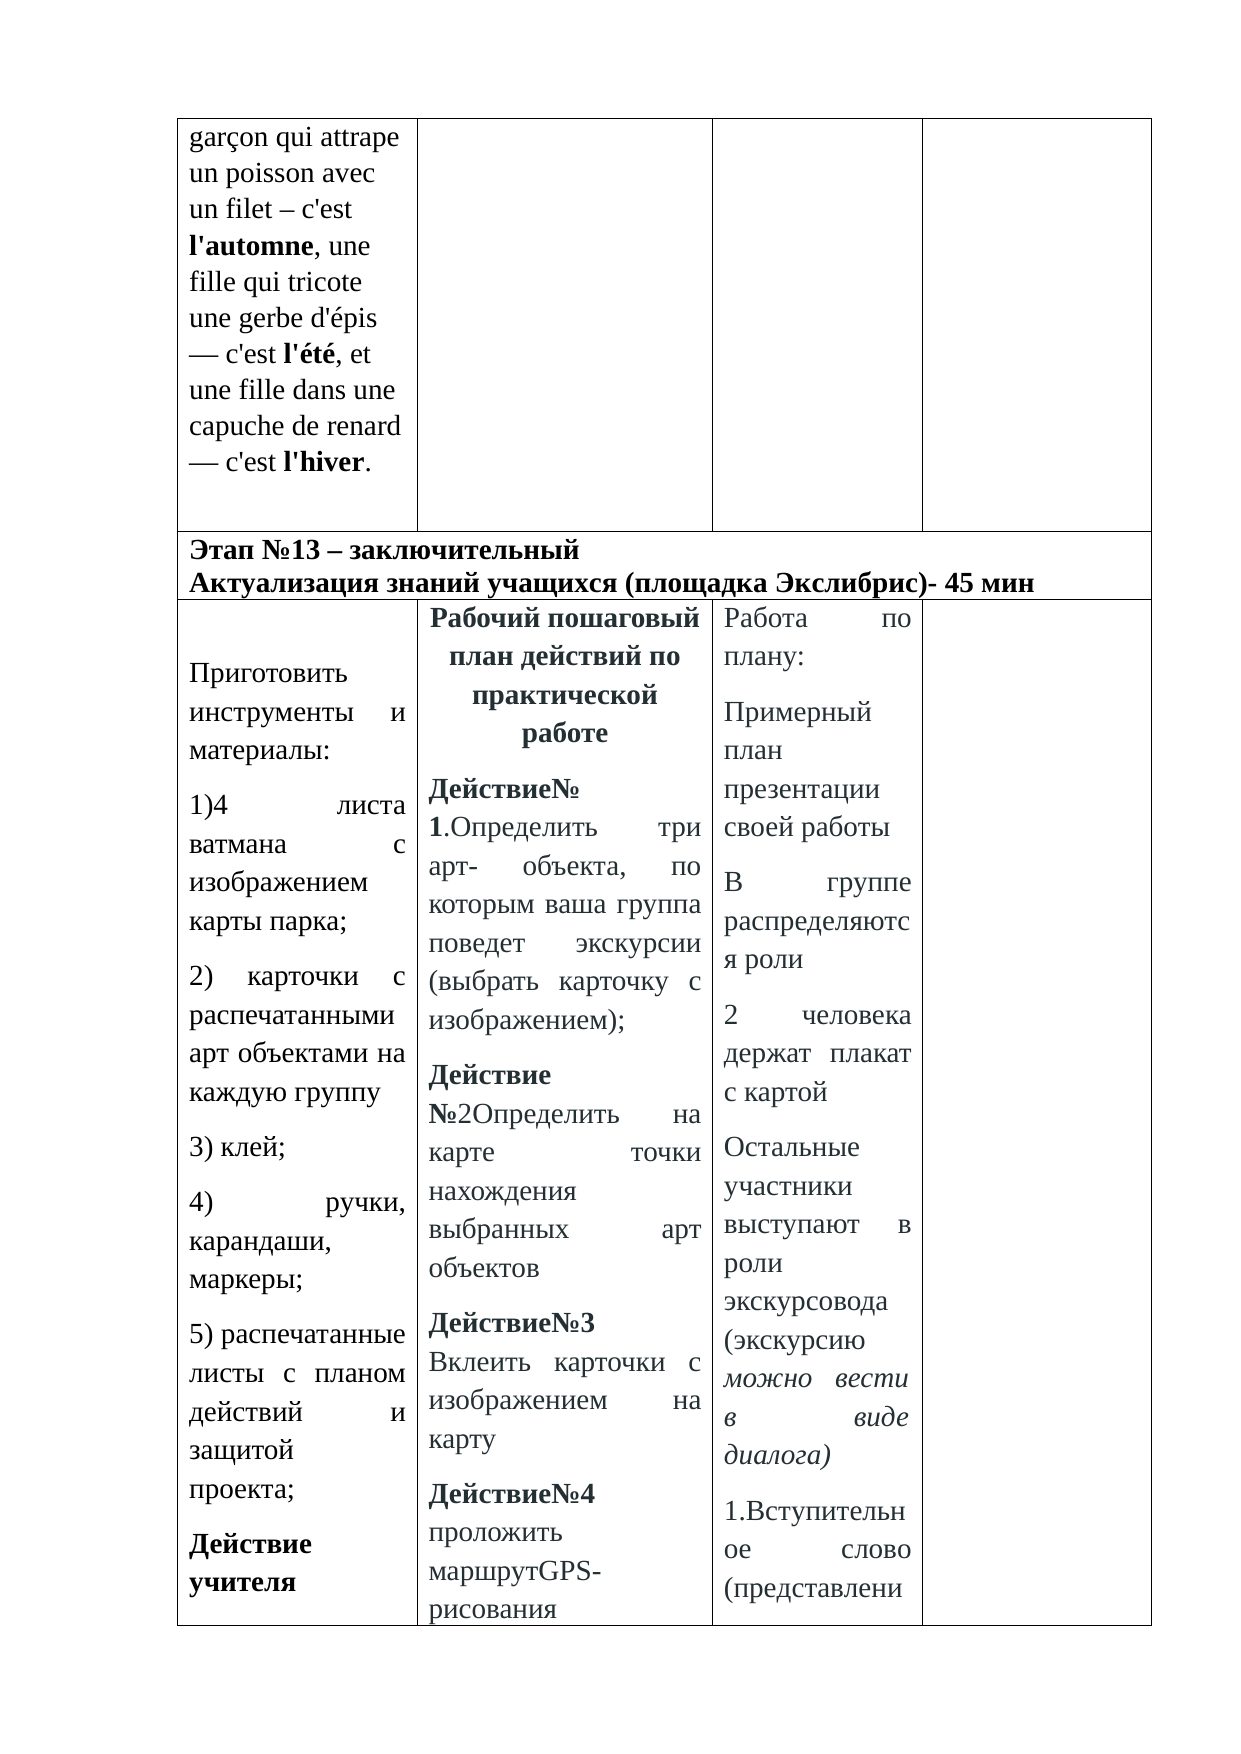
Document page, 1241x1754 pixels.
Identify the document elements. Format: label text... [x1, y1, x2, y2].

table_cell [178, 600, 417, 1625]
table_cell [923, 600, 1151, 1625]
table_cell Этап №13 – заключительный Актуализация знаний учащихся (площадка Экслибрис)- 45 мин [178, 532, 1151, 599]
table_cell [923, 119, 1151, 531]
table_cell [418, 600, 712, 1625]
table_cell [178, 119, 417, 531]
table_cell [713, 600, 922, 1625]
table_cell [713, 119, 922, 531]
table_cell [418, 119, 712, 531]
